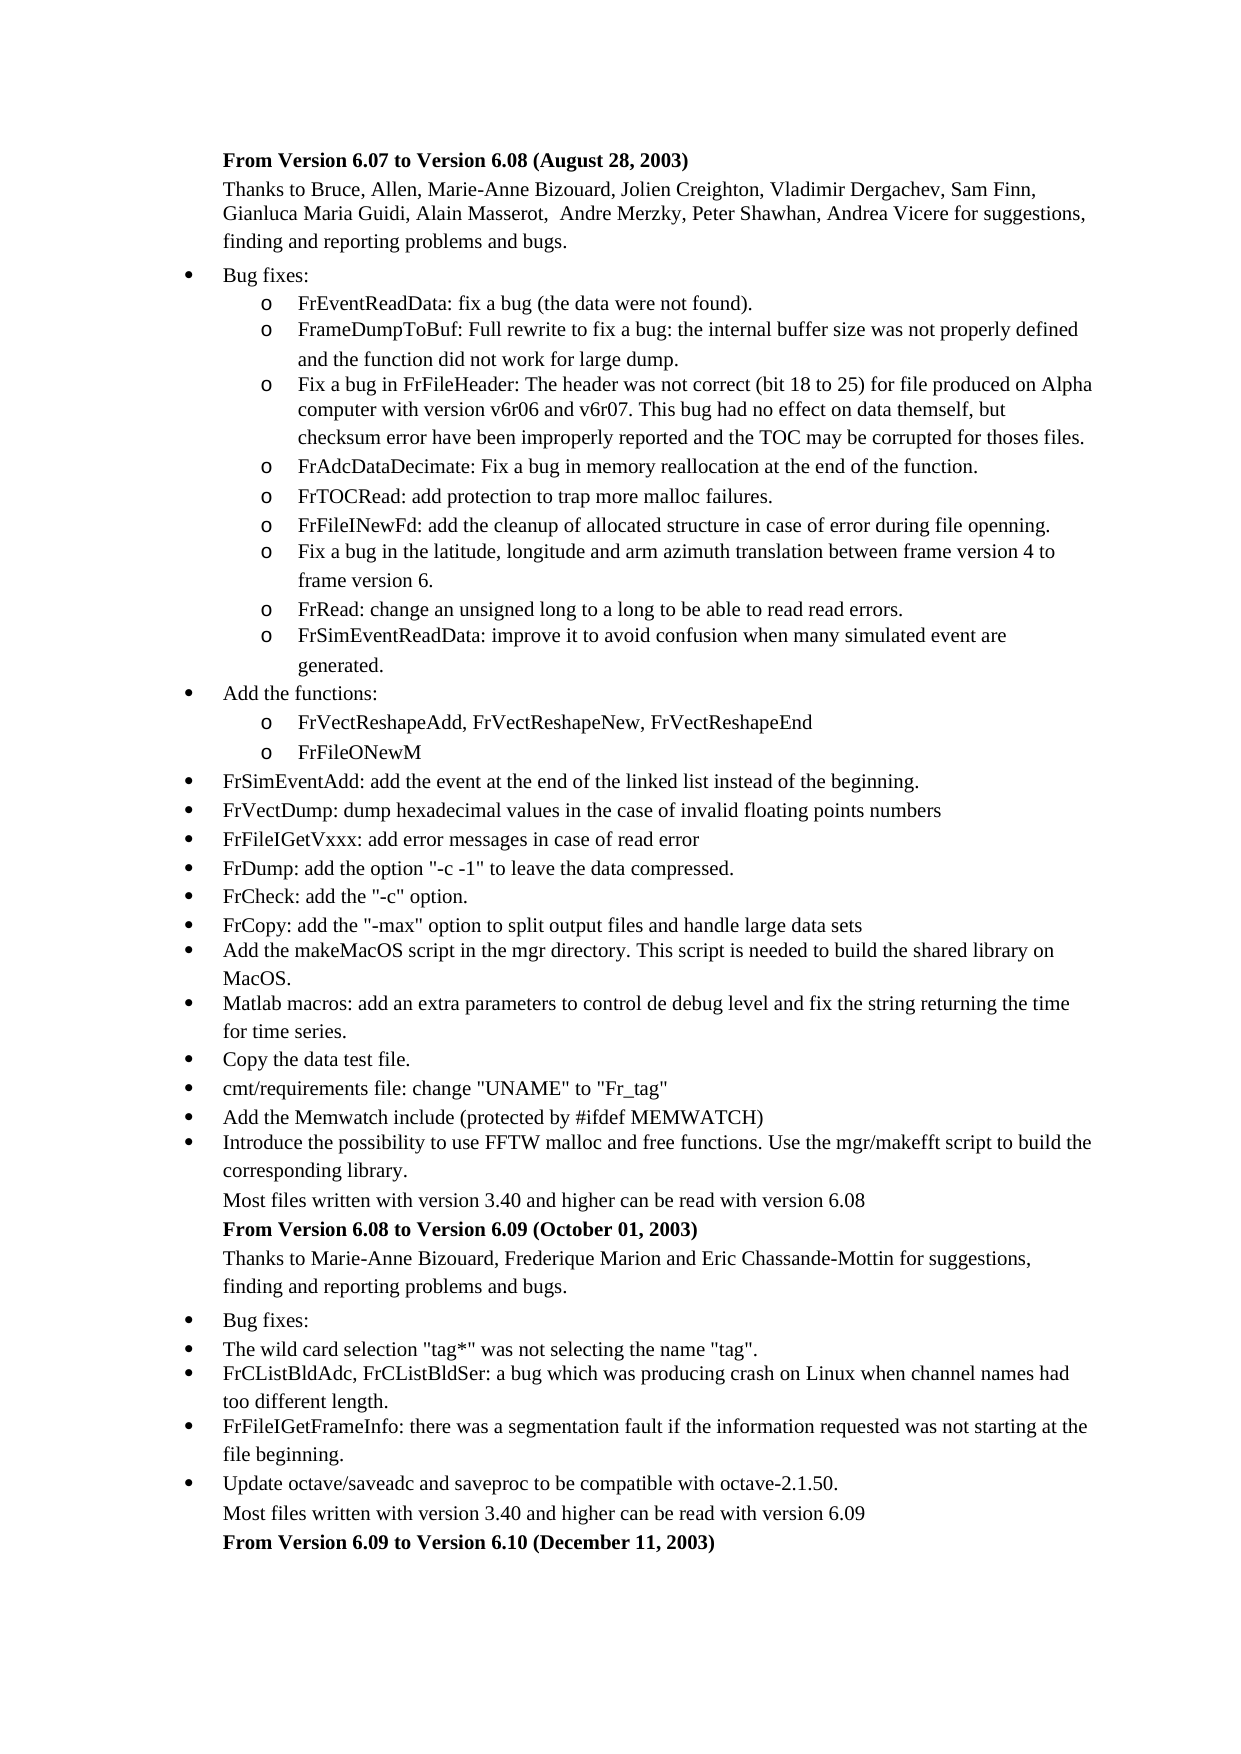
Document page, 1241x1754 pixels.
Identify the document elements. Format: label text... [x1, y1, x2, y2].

list Copy the data test file. [185, 1043, 1093, 1072]
list Bug fixes: [185, 1304, 1093, 1333]
list FrFileIGetFrameInfo: there was a segmentation fault if the information requested was not starting at the file beginning. [185, 1414, 1093, 1467]
list FrCheck: add the "-c" option. [185, 880, 1093, 909]
list FrVectDump: dump hexadecimal values in the case of invalid floating points numbers [185, 794, 1093, 823]
list FrRead: change an unsigned long to a long to be able to read read errors. [260, 593, 1093, 623]
list FrSimEventReadData: improve it to avoid confusion when many simulated event are generated. [260, 623, 1093, 677]
list Fix a bug in FrFileHeader: The header was not correct (bit 18 to 25) for file produced on Alpha computer with version v6r06 and v6r07. This bug had no effect on data themself, but checksum error have been improperly reported and the TOC may be corrupted for thoses files. [260, 372, 1093, 450]
list FrFileINewFd: add the cleanup of allocated structure in case of error during file openning. [260, 509, 1093, 539]
list FrEventReadData: fix a bug (the data were not found). [260, 287, 1093, 317]
list The wild card selection "tag*" was not selecting the name "tag". [185, 1333, 1093, 1361]
text Thanks to Marie-Anne Bizouard, Frederique Marion and Eric Chassande-Mottin for suggestions, finding and reporting problems and bugs. [223, 1246, 1093, 1299]
list Add the functions: [185, 677, 1093, 706]
list Matlab macros: add an extra parameters to control de debug level and fix the string returning the time for time series. [185, 991, 1093, 1043]
list FrameDumpToBuf: Full rewrite to fix a bug: the internal buffer size was not properly defined and the function did not work for large dump. [260, 317, 1093, 372]
list FrCopy: add the "-max" option to split output files and handle large data sets [185, 909, 1093, 938]
subtitle From Version 6.08 to Version 6.09 (October 01, 2003) [223, 1217, 1093, 1241]
list Update octave/saveadc and saveproc to be compatible with octave-2.1.50. [185, 1467, 1093, 1496]
list cmt/requirements file: change "UNAME" to "Fr_tag" [185, 1072, 1093, 1101]
list FrTOCRead: add protection to trap more malloc failures. [260, 480, 1093, 509]
list FrDump: add the option "-c -1" to leave the data compressed. [185, 852, 1093, 880]
list FrCListBldAdc, FrCListBldSer: a bug which was producing crash on Linux when channel names had too different length. [185, 1361, 1093, 1414]
list Bug fixes: [185, 259, 1093, 287]
list Fix a bug in the latitude, longitude and arm azimuth translation between frame version 4 to frame version 6. [260, 539, 1093, 593]
text Most files written with version 3.40 and higher can be read with version 6.08 [223, 1188, 1093, 1212]
text Thanks to Bruce, Allen, Marie-Anne Bizouard, Jolien Creighton, Vladimir Dergachev, Sam Finn, Gianluca Maria Guidi, Alain Masserot, Andre Merzky, Peter Shawhan, Andrea Vicere for suggestions, finding and reporting problems and bugs. [223, 177, 1093, 254]
subtitle From Version 6.09 to Version 6.10 (December 11, 2003) [223, 1530, 1093, 1554]
list FrFileONewM [260, 736, 1093, 765]
text Most files written with version 3.40 and higher can be read with version 6.09 [223, 1501, 1093, 1525]
list Introduce the possibility to use FFTW malloc and free functions. Use the mgr/makefft script to build the corresponding library. [185, 1130, 1093, 1182]
subtitle From Version 6.07 to Version 6.08 (August 28, 2003) [223, 148, 1093, 172]
list Add the Memwatch include (protected by #ifdef MEMWATCH) [185, 1101, 1093, 1130]
list Add the makeMacOS script in the mgr directory. This script is needed to build the shared library on MacOS. [185, 938, 1093, 991]
list FrAdcDataDecimate: Fix a bug in memory reallocation at the end of the function. [260, 450, 1093, 480]
list FrSimEventAdd: add the event at the end of the linked list instead of the beginning. [185, 765, 1093, 794]
list FrVectReshapeAdd, FrVectReshapeNew, FrVectReshapeEnd [260, 706, 1093, 736]
list FrFileIGetVxxx: add error messages in case of read error [185, 823, 1093, 852]
